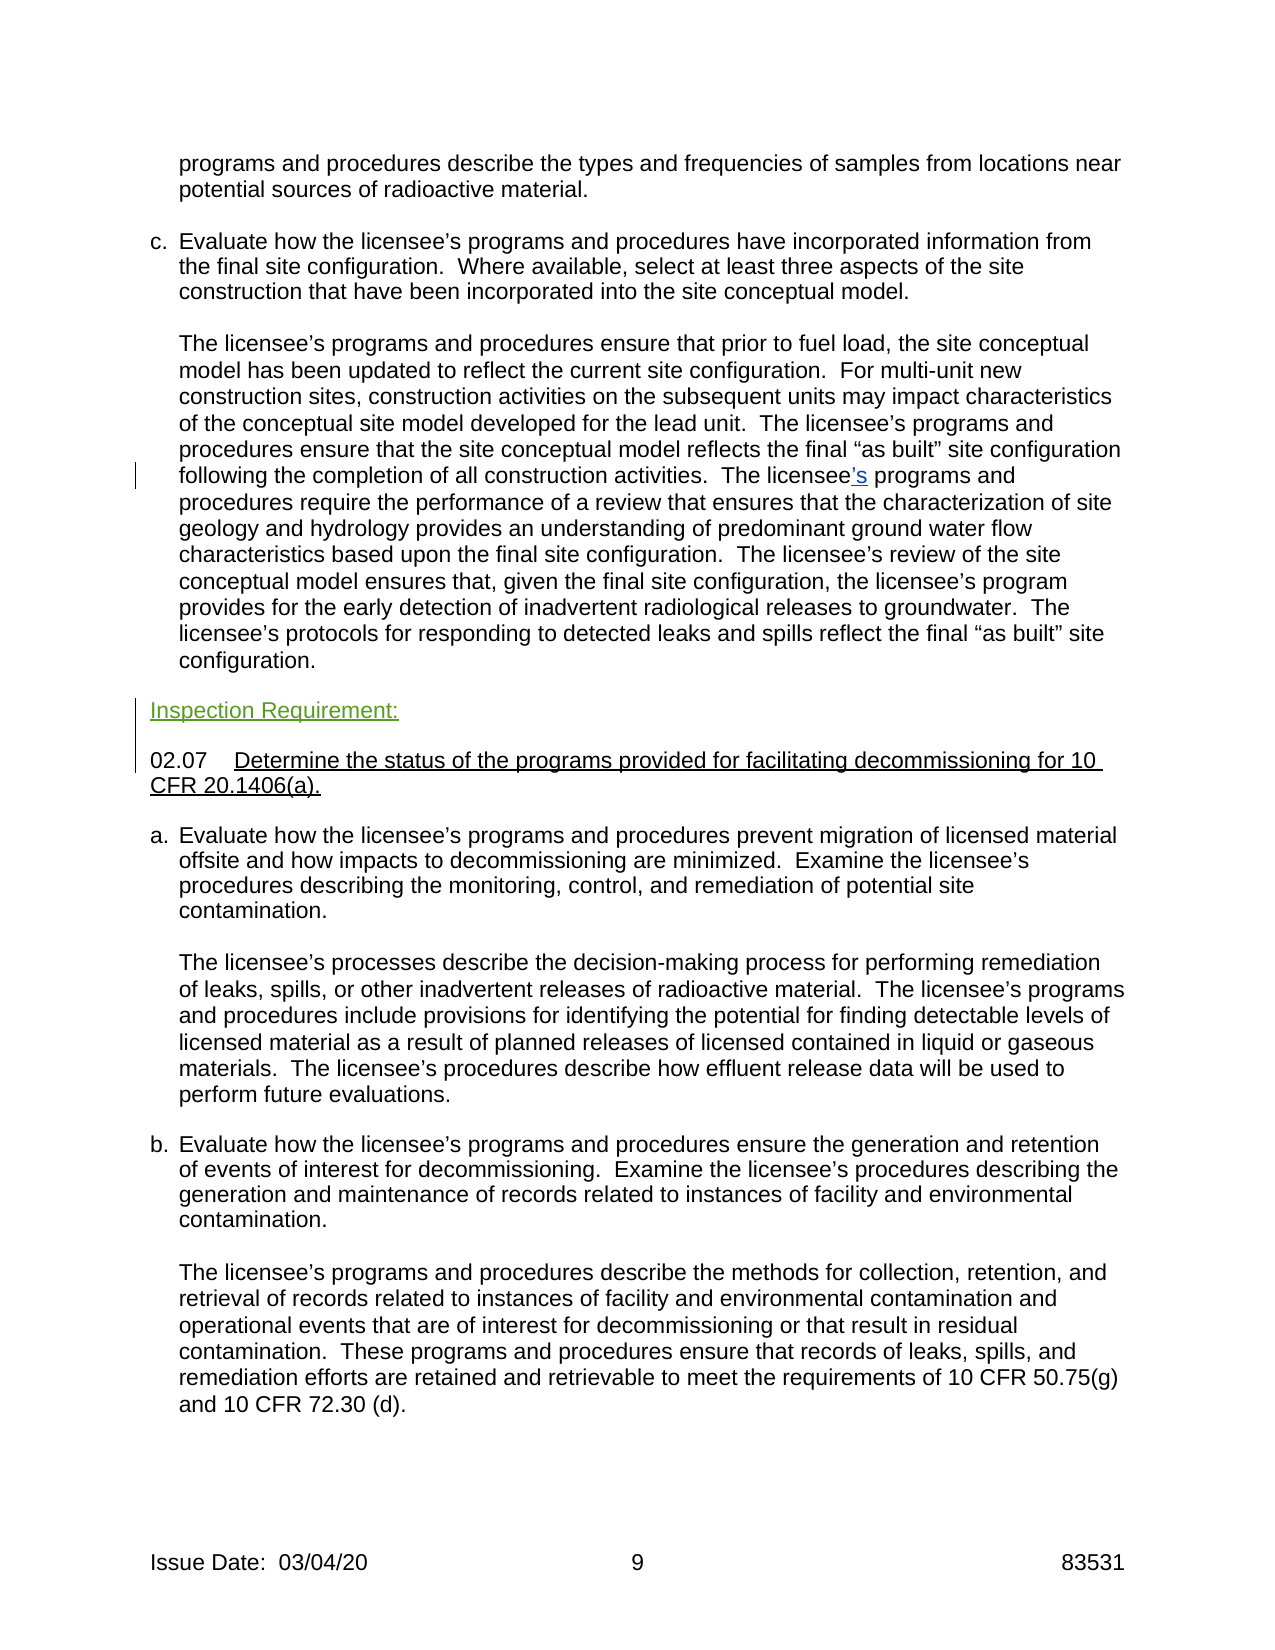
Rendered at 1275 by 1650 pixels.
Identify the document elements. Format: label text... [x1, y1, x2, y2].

text The licensee’s programs and procedures describe the methods for collection, retention, and retrieval of records related to instances of facility and environmental contamination and operational events that are of interest for decommissioning or that result in residual contamination. These programs and procedures ensure that records of leaks, spills, and remediation efforts are retained and retrievable to meet the requirements of 10 CFR 50.75(g) and 10 CFR 72.30 (d). [178, 1259, 1125, 1417]
text 02.07 Determine the status of the programs provided for facilitating decommissioning for 10 CFR 20.1406(a). [150, 748, 1125, 798]
list Evaluate how the licensee’s programs and procedures prevent migration of licensed material offsite and how impacts to decommissioning are minimized. Examine the licensee’s procedures describing the monitoring, control, and remediation of potential site contamination. [150, 823, 1125, 923]
text The licensee’s processes describe the decision-making process for performing remediation of leaks, spills, or other inadvertent releases of radioactive material. The licensee’s programs and procedures include provisions for identifying the potential for finding detectable levels of licensed material as a result of planned releases of licensed contained in liquid or gaseous materials. The licensee’s procedures describe how effluent release data will be used to perform future evaluations. [178, 949, 1125, 1107]
list Evaluate how the licensee’s programs and procedures have incorporated information from the final site configuration. Where available, select at least three aspects of the site construction that have been incorporated into the site conceptual model. [150, 229, 1125, 304]
text The licensee’s programs and procedures ensure that prior to fuel load, the site conceptual model has been updated to reflect the current site configuration. For multi-unit new construction sites, construction activities on the subsequent units may impact characteristics of the conceptual site model developed for the lead unit. The licensee’s programs and procedures ensure that the site conceptual model reflects the final “as built” site configuration following the completion of all construction activities. The licensee programs and procedures require the performance of a review that ensures that the characterization of site geology and hydrology provides an understanding of predominant ground water flow characteristics based upon the final site configuration. The licensee’s review of the site conceptual model ensures that, given the final site configuration, the licensee’s program provides for the early detection of inadvertent radiological releases to groundwater. The licensee’s protocols for responding to detected leaks and spills reflect the final “as built” site configuration. [178, 330, 1125, 673]
list Evaluate how the licensee’s programs and procedures ensure the generation and retention of events of interest for decommissioning. Examine the licensee’s procedures describing the generation and maintenance of records related to instances of facility and environmental contamination. [150, 1132, 1125, 1232]
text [178, 150, 1125, 203]
